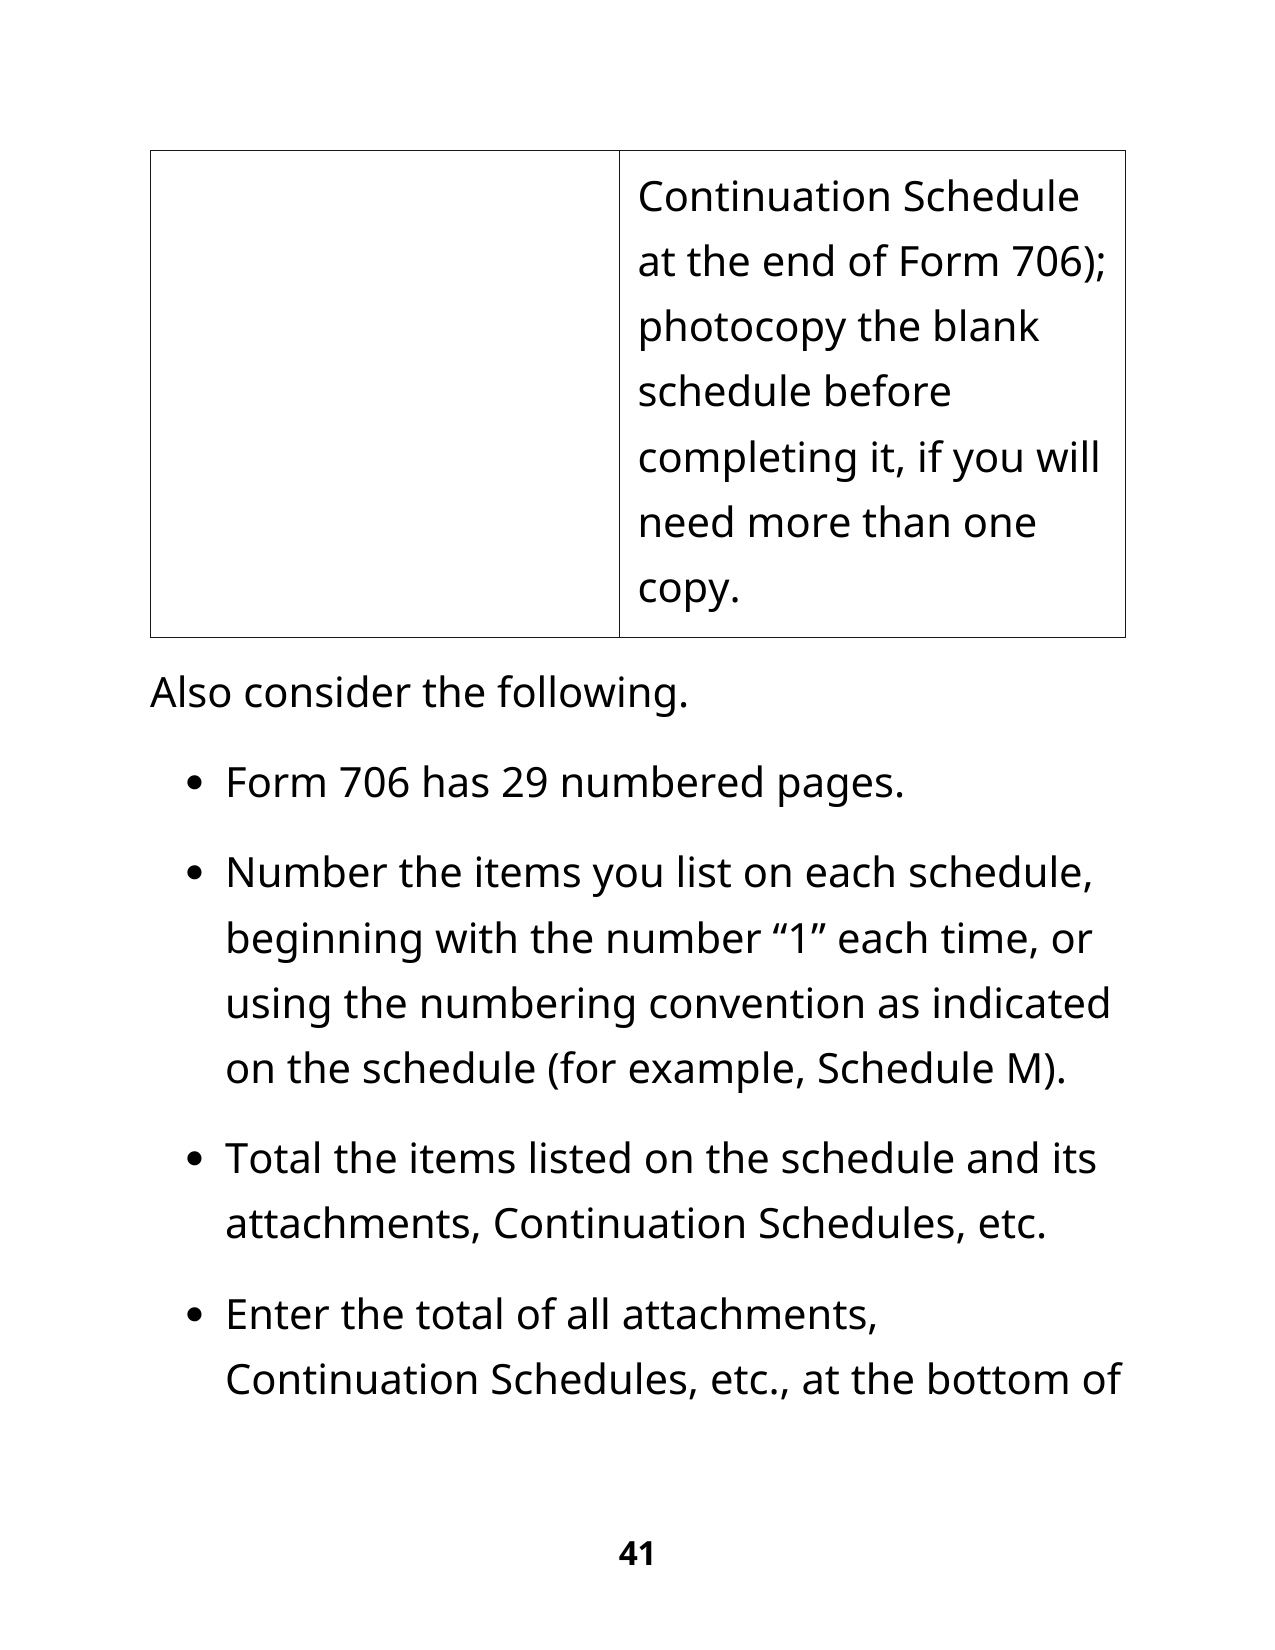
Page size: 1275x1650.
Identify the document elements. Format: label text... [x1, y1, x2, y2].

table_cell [620, 151, 1125, 637]
text Form 706 has 29 numbered pages. [187, 753, 1125, 810]
text Number the items you list on each schedule, beginning with the number “1” each time, or using the numbering convention as indicated on the schedule (for example, Schedule M). [187, 843, 1125, 1096]
text Total the items listed on the schedule and its attachments, Continuation Schedules, etc. [187, 1129, 1125, 1251]
text Also consider the following. [150, 663, 1125, 719]
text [187, 1284, 1125, 1406]
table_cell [151, 151, 619, 637]
